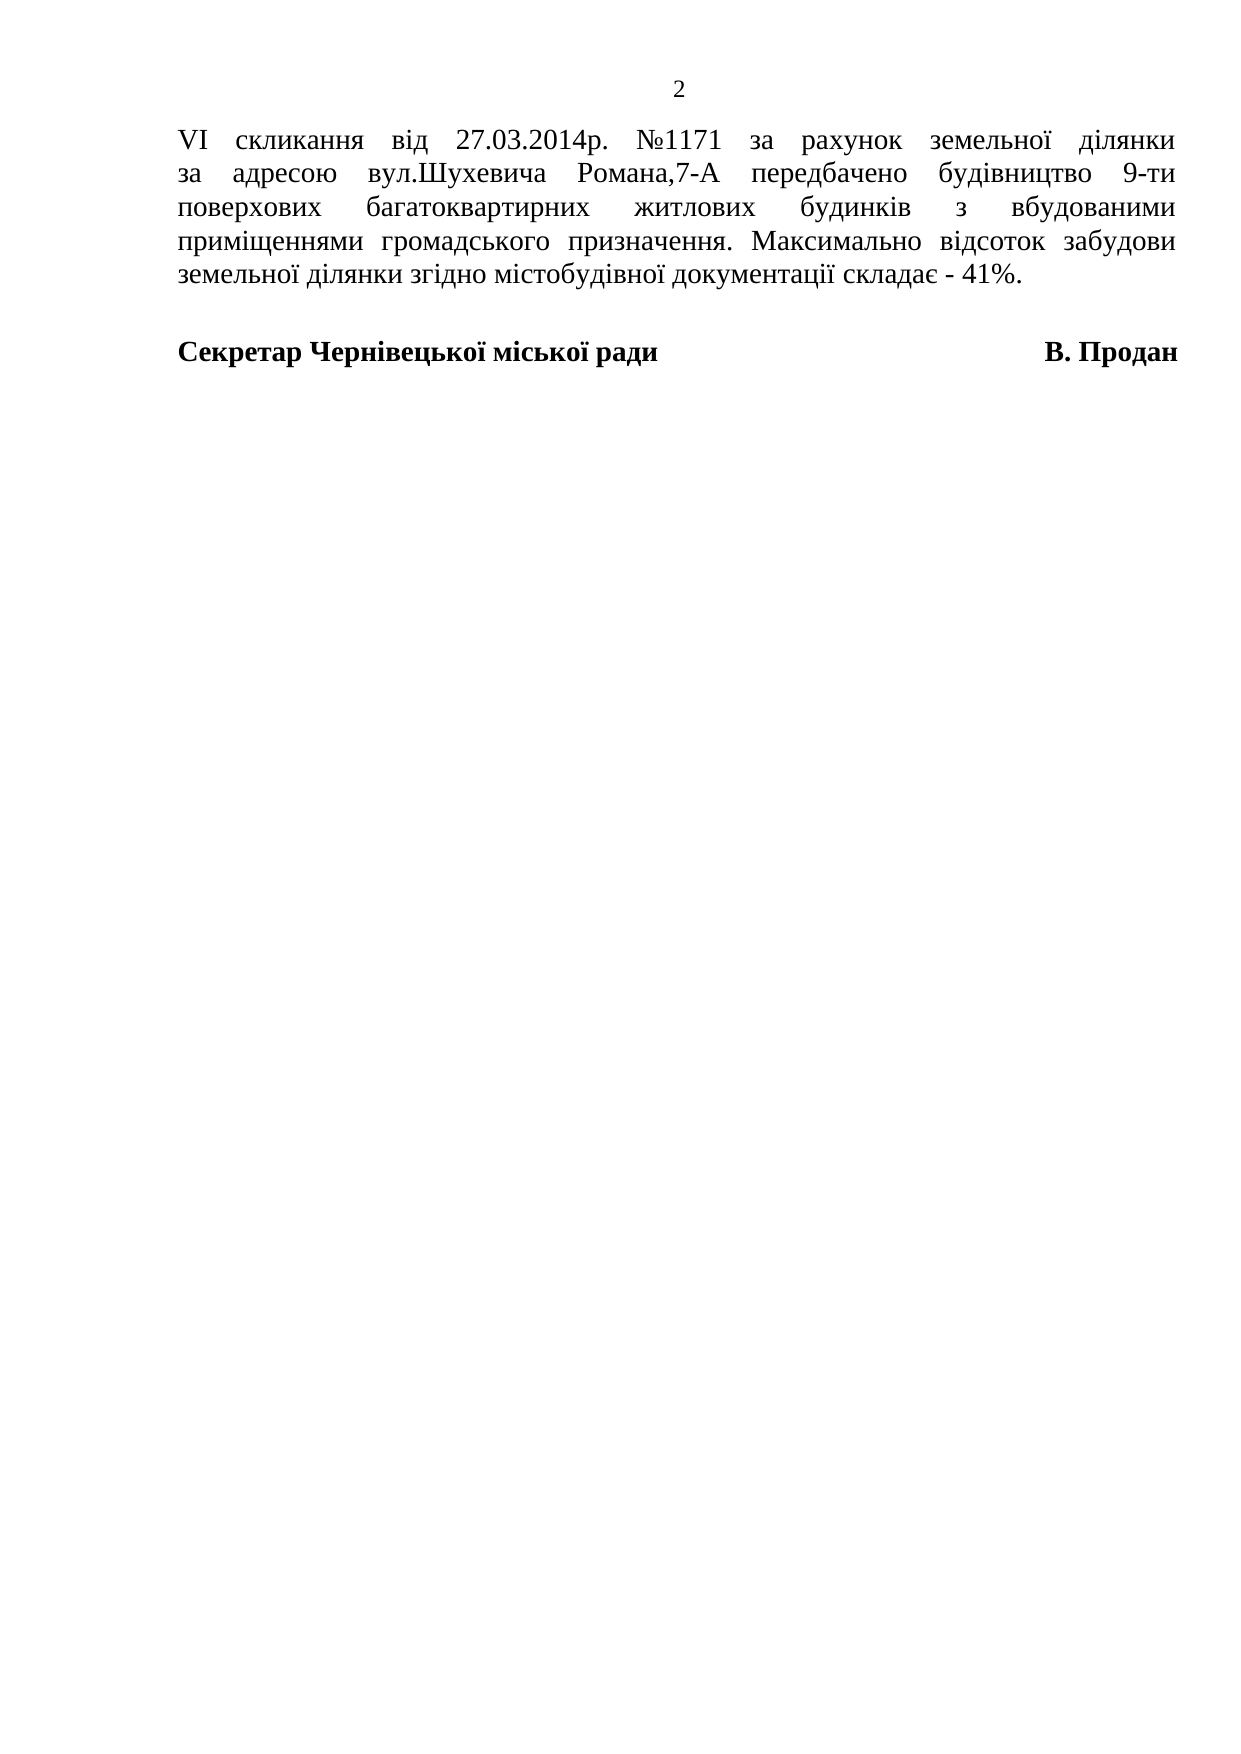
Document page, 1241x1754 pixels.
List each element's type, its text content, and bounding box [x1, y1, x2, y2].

subtitle Секретар Чернівецької міської ради В. Продан [177, 334, 1181, 367]
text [177, 122, 1176, 290]
